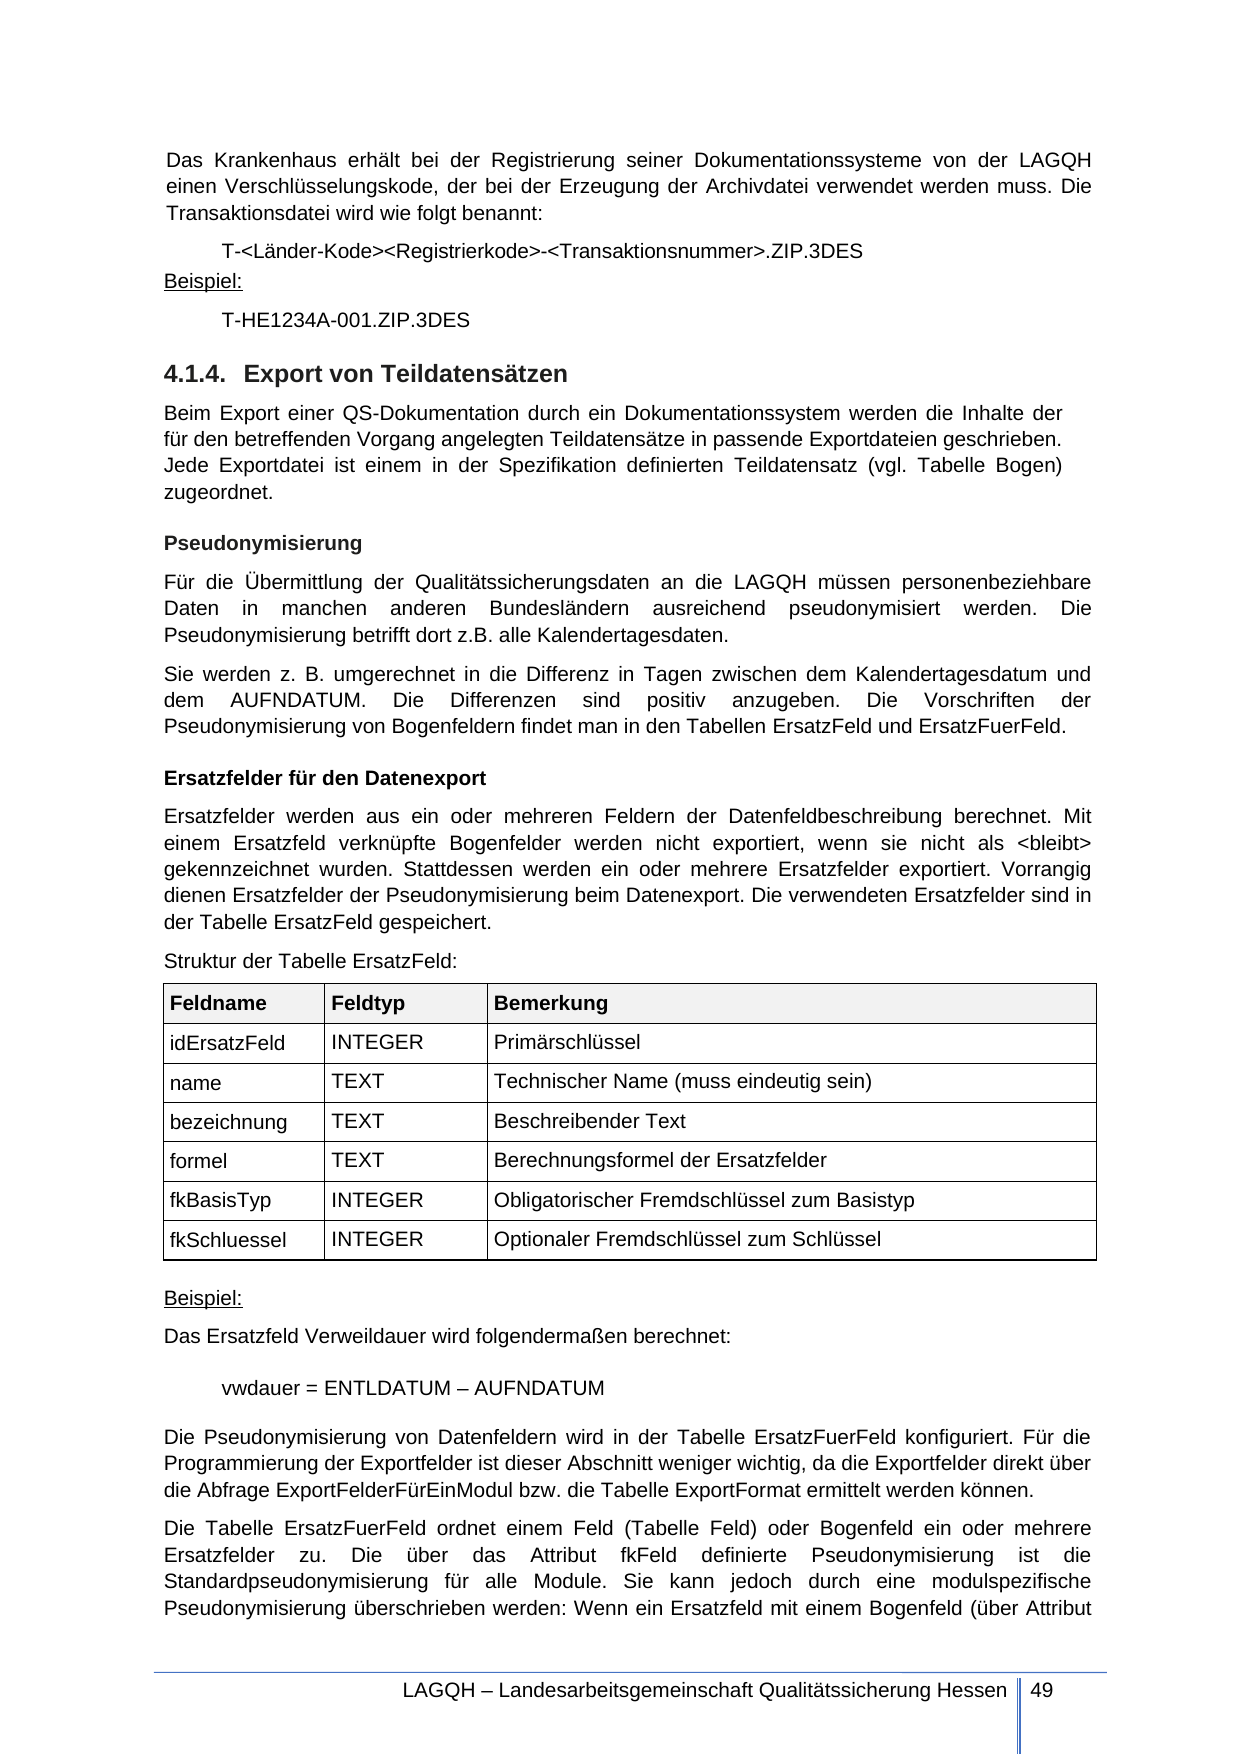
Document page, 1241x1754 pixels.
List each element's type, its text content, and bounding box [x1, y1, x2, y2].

table_cell Beschreibender Text [488, 1103, 1096, 1141]
text Ersatzfelder für den Datenexport [163, 765, 1093, 789]
table_cell bezeichnung [164, 1103, 324, 1141]
text Die Pseudonymisierung von Datenfeldern wird in der Tabelle ErsatzFuerFeld konfiguriert. Für die Programmierung der Exportfelder ist dieser Abschnitt weniger wichtig, da die Exportfelder direkt über die Abfrage ExportFelderFürEinModul bzw. die Tabelle ExportFormat ermittelt werden können. [163, 1425, 1093, 1501]
text Beim Export einer QS-Dokumentation durch ein Dokumentationssystem werden die Inhalte der für den betreffenden Vorgang angelegten Teildatensätze in passende Exportdateien geschrieben. Jede Exportdatei ist einem in der Spezifikation definierten Teildatensatz (vgl. Tabelle Bogen) zugeordnet. [163, 401, 1064, 503]
table_cell fkBasisTyp [164, 1182, 324, 1220]
table_cell formel [164, 1142, 324, 1181]
table_cell Berechnungsformel der Ersatzfelder [488, 1142, 1096, 1181]
text Das Krankenhaus erhält bei der Registrierung seiner Dokumentationssysteme von der LAGQH einen Verschlüsselungskode, der bei der Erzeugung der Archivdatei verwendet werden muss. Die Transaktionsdatei wird wie folgt benannt: [166, 148, 1093, 224]
text Für die Übermittlung der Qualitätssicherungsdaten an die LAGQH müssen personenbeziehbare Daten in manchen anderen Bundesländern ausreichend pseudonymisiert werden. Die Pseudonymisierung betrifft dort z.B. alle Kalendertagesdaten. [163, 570, 1093, 646]
table_cell Primärschlüssel [488, 1024, 1096, 1062]
table_cell idErsatzFeld [164, 1024, 324, 1062]
text Das Ersatzfeld Verweildauer wird folgendermaßen berechnet: [163, 1324, 1093, 1348]
text Beispiel: [163, 269, 1093, 293]
table_cell TEXT [325, 1064, 487, 1102]
text T-<Länder-Kode><Registrierkode>-<Transaktionsnummer>.ZIP.3DES [221, 239, 1093, 263]
table_cell TEXT [325, 1142, 487, 1181]
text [163, 1516, 1093, 1619]
table_header Feldtyp [325, 984, 487, 1023]
text vwdauer = ENTLDATUM – AUFNDATUM [163, 1376, 1093, 1400]
table_cell INTEGER [325, 1024, 487, 1062]
subtitle Export von Teildatensätzen [163, 359, 1093, 388]
table_cell Technischer Name (muss eindeutig sein) [488, 1064, 1096, 1102]
table_header Feldname [164, 984, 324, 1023]
text T-HE1234A-001.ZIP.3DES [163, 308, 1093, 332]
table_cell Obligatorischer Fremdschlüssel zum Basistyp [488, 1182, 1096, 1220]
text Pseudonymisierung [148, 531, 1064, 555]
table_header Bemerkung [488, 984, 1096, 1023]
table_cell Optionaler Fremdschlüssel zum Schlüssel [488, 1221, 1096, 1259]
table_cell INTEGER [325, 1221, 487, 1259]
text Struktur der Tabelle ErsatzFeld: [164, 948, 1093, 972]
text Beispiel: [163, 1286, 1093, 1309]
table_cell TEXT [325, 1103, 487, 1141]
table_cell INTEGER [325, 1182, 487, 1220]
table_cell fkSchluessel [164, 1221, 324, 1259]
table_cell name [164, 1064, 324, 1102]
text Ersatzfelder werden aus ein oder mehreren Feldern der Datenfeldbeschreibung berechnet. Mit einem Ersatzfeld verknüpfte Bogenfelder werden nicht exportiert, wenn sie nicht als <bleibt> gekennzeichnet wurden. Stattdessen werden ein oder mehrere Ersatzfelder exportiert. Vorrangig dienen Ersatzfelder der Pseudonymisierung beim Datenexport. Die verwendeten Ersatzfelder sind in der Tabelle ErsatzFeld gespeichert. [163, 804, 1093, 934]
text Sie werden z. B. umgerechnet in die Differenz in Tagen zwischen dem Kalendertagesdatum und dem AUFNDATUM. Die Differenzen sind positiv anzugeben. Die Vorschriften der Pseudonymisierung von Bogenfeldern findet man in den Tabellen ErsatzFeld und ErsatzFuerFeld. [163, 661, 1093, 738]
